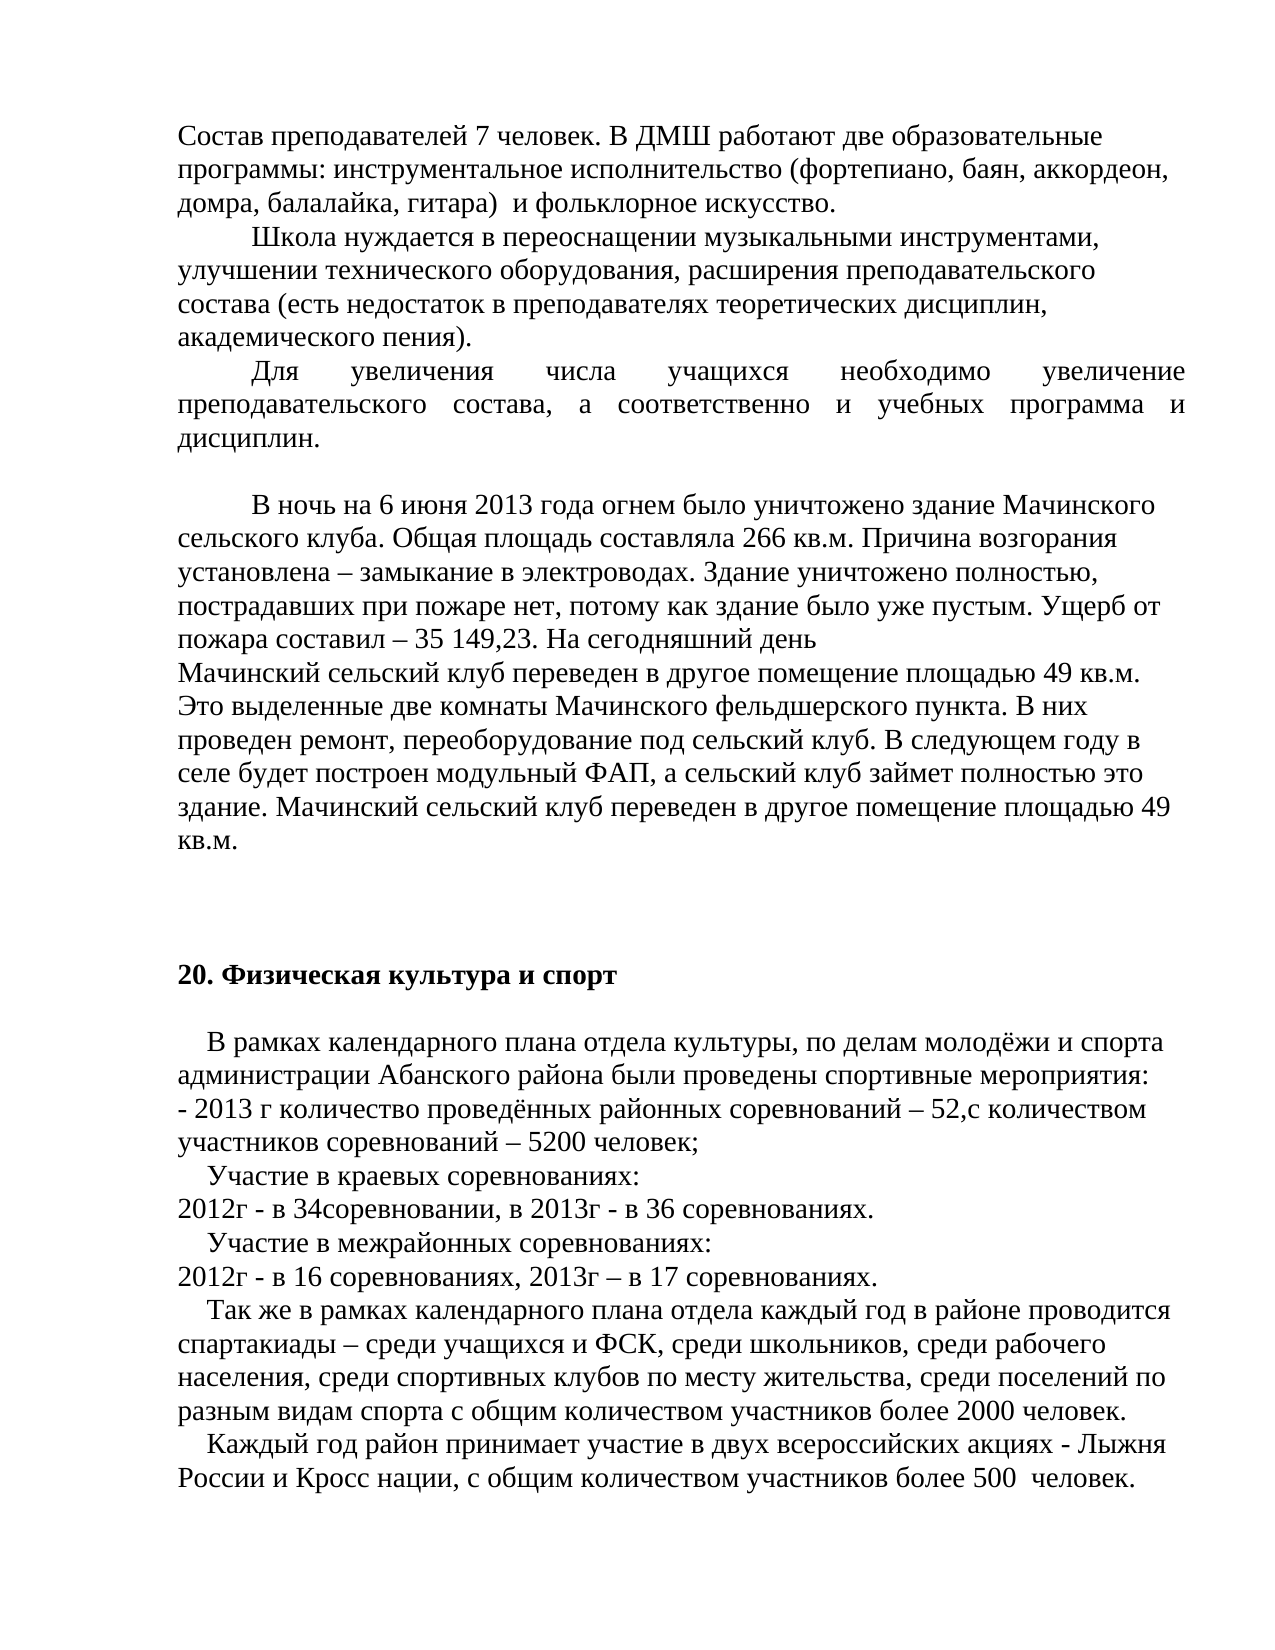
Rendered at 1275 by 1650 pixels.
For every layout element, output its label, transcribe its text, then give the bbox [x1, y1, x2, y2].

text В рамках календарного плана отдела культуры, по делам молодёжи и спорта администрации Абанского района были проведены спортивные мероприятия: [177, 1024, 1186, 1091]
text 2012г - в 34соревновании, в 2013г - в 36 соревнованиях. [177, 1192, 1186, 1225]
text Так же в рамках календарного плана отдела каждый год в районе проводится спартакиады – среди учащихся и ФСК, среди школьников, среди рабочего населения, среди спортивных клубов по месту жительства, среди поселений по разным видам спорта с общим количеством участников более 2000 человек. [177, 1292, 1186, 1426]
text Участие в межрайонных соревнованиях: [177, 1225, 1186, 1259]
text Мачинский сельский клуб переведен в другое помещение площадью 49 кв.м. Это выделенные две комнаты Мачинского фельдшерского пункта. В них проведен ремонт, переоборудование под сельский клуб. В следующем году в селе будет построен модульный ФАП, а сельский клуб займет полностью это здание. Мачинский сельский клуб переведен в другое помещение площадью 49 кв.м. [177, 655, 1186, 856]
text Состав преподавателей 7 человек. В ДМШ работают две образовательные программы: инструментальное исполнительство (фортепиано, баян, аккордеон, домра, балалайка, гитара) и фольклорное искусство. [177, 118, 1186, 219]
text 20. Физическая культура и спорт [177, 957, 1186, 990]
text Для увеличения числа учащихся необходимо увеличение преподавательского состава, а соответственно и учебных программа и дисциплин. [177, 353, 1186, 453]
text 2012г - в 16 соревнованиях, 2013г – в 17 соревнованиях. [177, 1259, 1186, 1292]
text - 2013 г количество проведённых районных соревнований – 52,с количеством участников соревнований – 5200 человек; [177, 1091, 1186, 1158]
text Каждый год район принимает участие в двух всероссийских акциях - Лыжня России и Кросс нации, с общим количеством участников более 500 человек. [177, 1426, 1186, 1493]
text Школа нуждается в переоснащении музыкальными инструментами, улучшении технического оборудования, расширения преподавательского состава (есть недостаток в преподавателях теоретических дисциплин, академического пения). [177, 219, 1186, 353]
text Участие в краевых соревнованиях: [177, 1158, 1186, 1192]
text В ночь на 6 июня 2013 года огнем было уничтожено здание Мачинского сельского клуба. Общая площадь составляла 266 кв.м. Причина возгорания установлена – замыкание в электроводах. Здание уничтожено полностью, пострадавших при пожаре нет, потому как здание было уже пустым. Ущерб от пожара составил – 35 149,23. На сегодняшний день [177, 487, 1186, 655]
